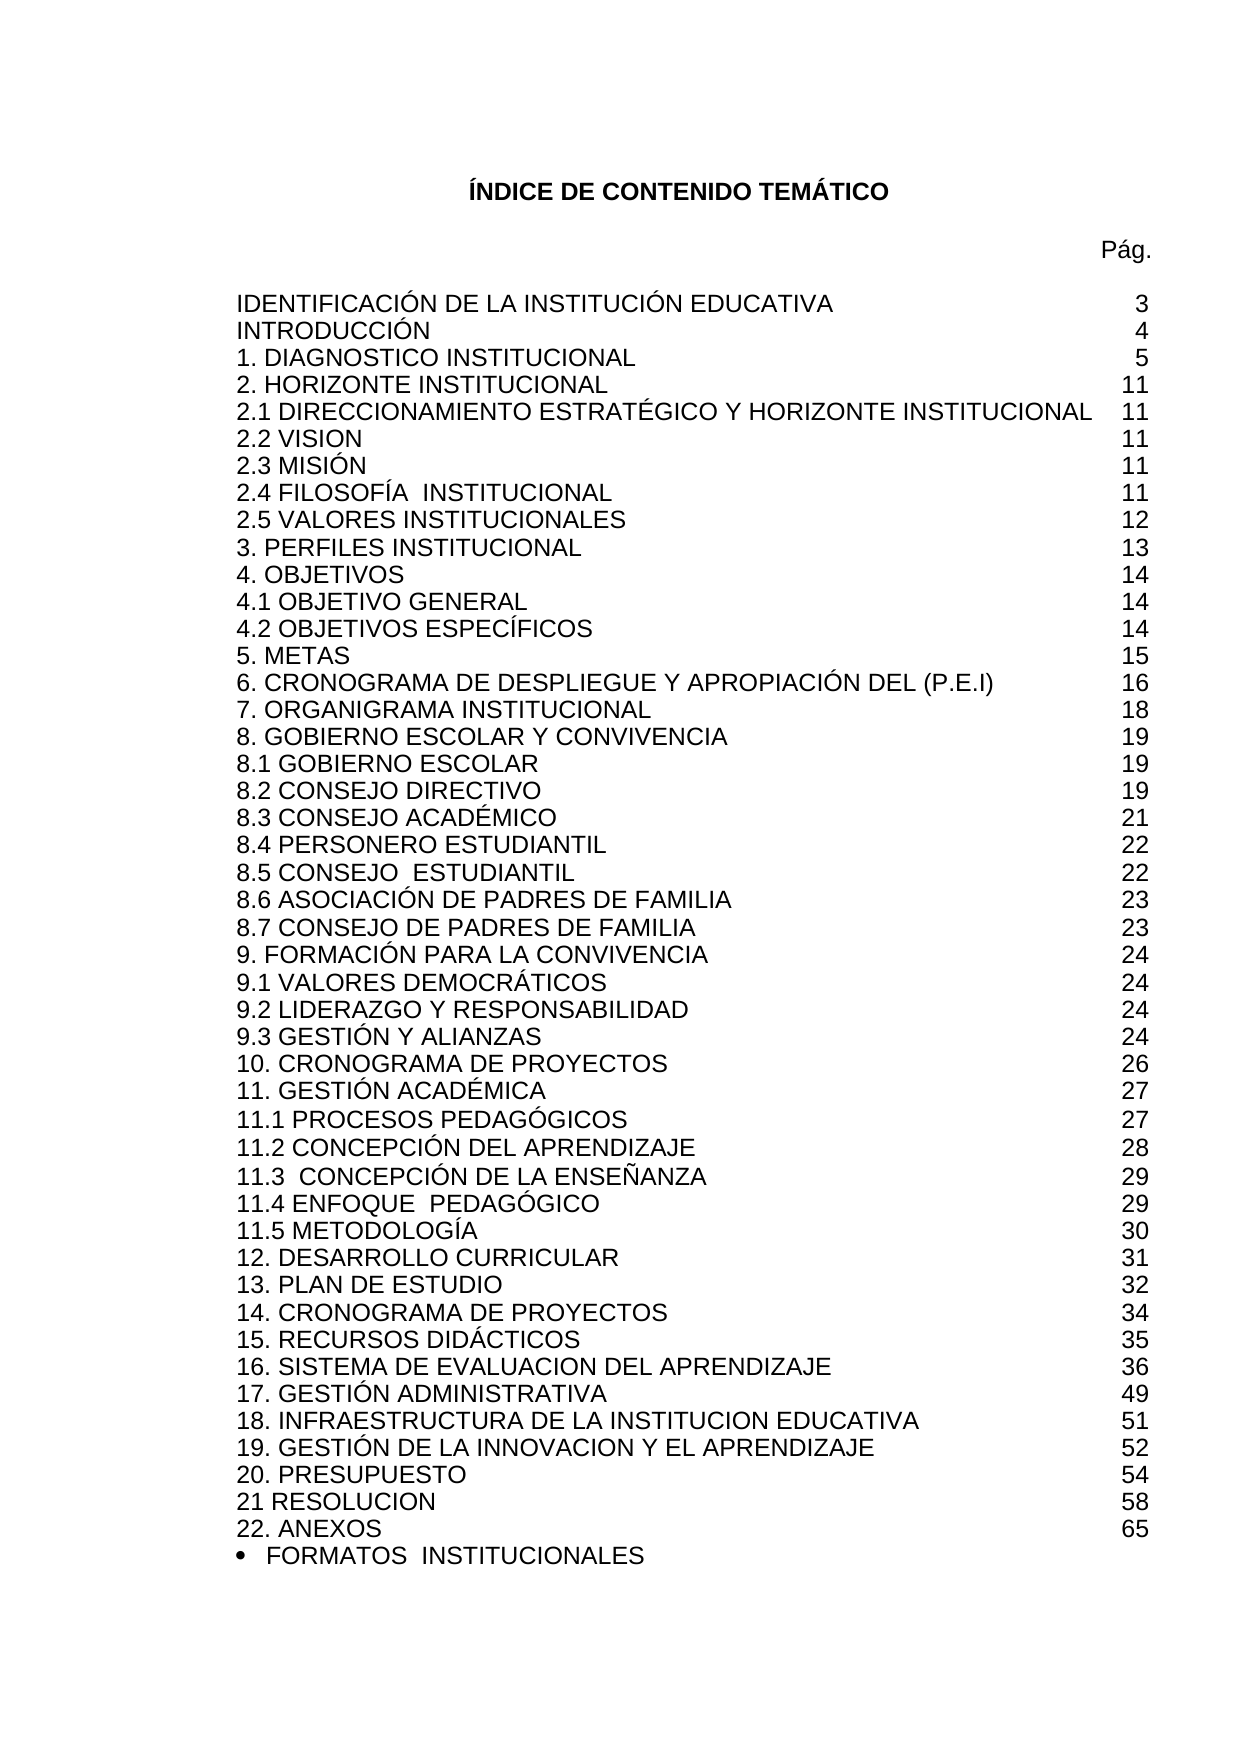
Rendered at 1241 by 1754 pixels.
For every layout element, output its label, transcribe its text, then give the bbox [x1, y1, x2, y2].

text 11.1 PROCESOS PEDAGÓGICOS 27 [236, 1105, 1152, 1133]
text 6. CRONOGRAMA DE DESPLIEGUE Y APROPIACIÓN DEL (P.E.I) 16 [236, 670, 1152, 697]
text INTRODUCCIÓN 4 [236, 318, 1152, 345]
text 9. FORMACIÓN PARA LA CONVIVENCIA 24 [236, 942, 1152, 969]
text 8.5 CONSEJO ESTUDIANTIL 22 [236, 859, 1152, 886]
text 8.2 CONSEJO DIRECTIVO 19 [236, 778, 1152, 805]
text 7. ORGANIGRAMA INSTITUCIONAL 18 [236, 697, 1152, 724]
text 4. OBJETIVOS 14 [236, 561, 1152, 588]
text 11.3 CONCEPCIÓN DE LA ENSEÑANZA 29 [236, 1162, 1152, 1191]
text 13. PLAN DE ESTUDIO 32 [236, 1272, 1152, 1299]
text 9.2 LIDERAZGO Y RESPONSABILIDAD 24 [236, 996, 1152, 1023]
text ÍNDICE DE CONTENIDO TEMÁTICO [236, 177, 1122, 206]
text 16. SISTEMA DE EVALUACION DEL APRENDIZAJE 36 [236, 1353, 1152, 1381]
text 2.1 DIRECCIONAMIENTO ESTRATÉGICO Y HORIZONTE INSTITUCIONAL 11 [236, 399, 1152, 426]
text Pág. [236, 235, 1152, 263]
text 11.5 METODOLOGÍA 30 [236, 1218, 1152, 1245]
text 5. METAS 15 [236, 643, 1152, 670]
text 2.3 MISIÓN 11 [236, 453, 1152, 480]
text 4.1 OBJETIVO GENERAL 14 [236, 588, 1152, 616]
text 11.4 ENFOQUE PEDAGÓGICO 29 [236, 1191, 1152, 1218]
text 2. HORIZONTE INSTITUCIONAL 11 [236, 372, 1152, 399]
text 12. DESARROLLO CURRICULAR 31 [236, 1245, 1152, 1272]
text IDENTIFICACIÓN DE LA INSTITUCIÓN EDUCATIVA 3 [236, 291, 1152, 318]
text 17. GESTIÓN ADMINISTRATIVA 49 [236, 1381, 1152, 1408]
text 3. PERFILES INSTITUCIONAL 13 [236, 534, 1152, 561]
text 11.2 CONCEPCIÓN DEL APRENDIZAJE 28 [236, 1133, 1152, 1162]
text 18. INFRAESTRUCTURA DE LA INSTITUCION EDUCATIVA 51 [236, 1408, 1152, 1435]
text 8. GOBIERNO ESCOLAR Y CONVIVENCIA 19 [236, 724, 1152, 751]
text 20. PRESUPUESTO 54 [236, 1462, 1152, 1489]
text 8.3 CONSEJO ACADÉMICO 21 [236, 805, 1152, 832]
text 2.5 VALORES INSTITUCIONALES 12 [236, 507, 1152, 534]
text 8.1 GOBIERNO ESCOLAR 19 [236, 751, 1152, 778]
text 10. CRONOGRAMA DE PROYECTOS 26 [236, 1051, 1152, 1078]
text 1. DIAGNOSTICO INSTITUCIONAL 5 [236, 345, 1152, 372]
text 8.6 ASOCIACIÓN DE PADRES DE FAMILIA 23 [236, 886, 1152, 913]
text 15. RECURSOS DIDÁCTICOS 35 [236, 1326, 1152, 1353]
text 9.1 VALORES DEMOCRÁTICOS 24 [236, 969, 1152, 996]
text 22. ANEXOS 65 [236, 1516, 1152, 1543]
text 2.4 FILOSOFÍA INSTITUCIONAL 11 [236, 480, 1152, 507]
text 8.7 CONSEJO DE PADRES DE FAMILIA 23 [236, 913, 1152, 942]
text 8.4 PERSONERO ESTUDIANTIL 22 [236, 832, 1152, 859]
text 11. GESTIÓN ACADÉMICA 27 [236, 1078, 1152, 1105]
text 14. CRONOGRAMA DE PROYECTOS 34 [236, 1299, 1152, 1326]
list FORMATOS INSTITUCIONALES [236, 1543, 1137, 1570]
text 19. GESTIÓN DE LA INNOVACION Y EL APRENDIZAJE 52 [236, 1435, 1152, 1462]
text 9.3 GESTIÓN Y ALIANZAS 24 [236, 1023, 1152, 1051]
text 2.2 VISION 11 [236, 426, 1152, 453]
text 21 RESOLUCION 58 [236, 1489, 1152, 1516]
text 4.2 OBJETIVOS ESPECÍFICOS 14 [236, 616, 1152, 643]
